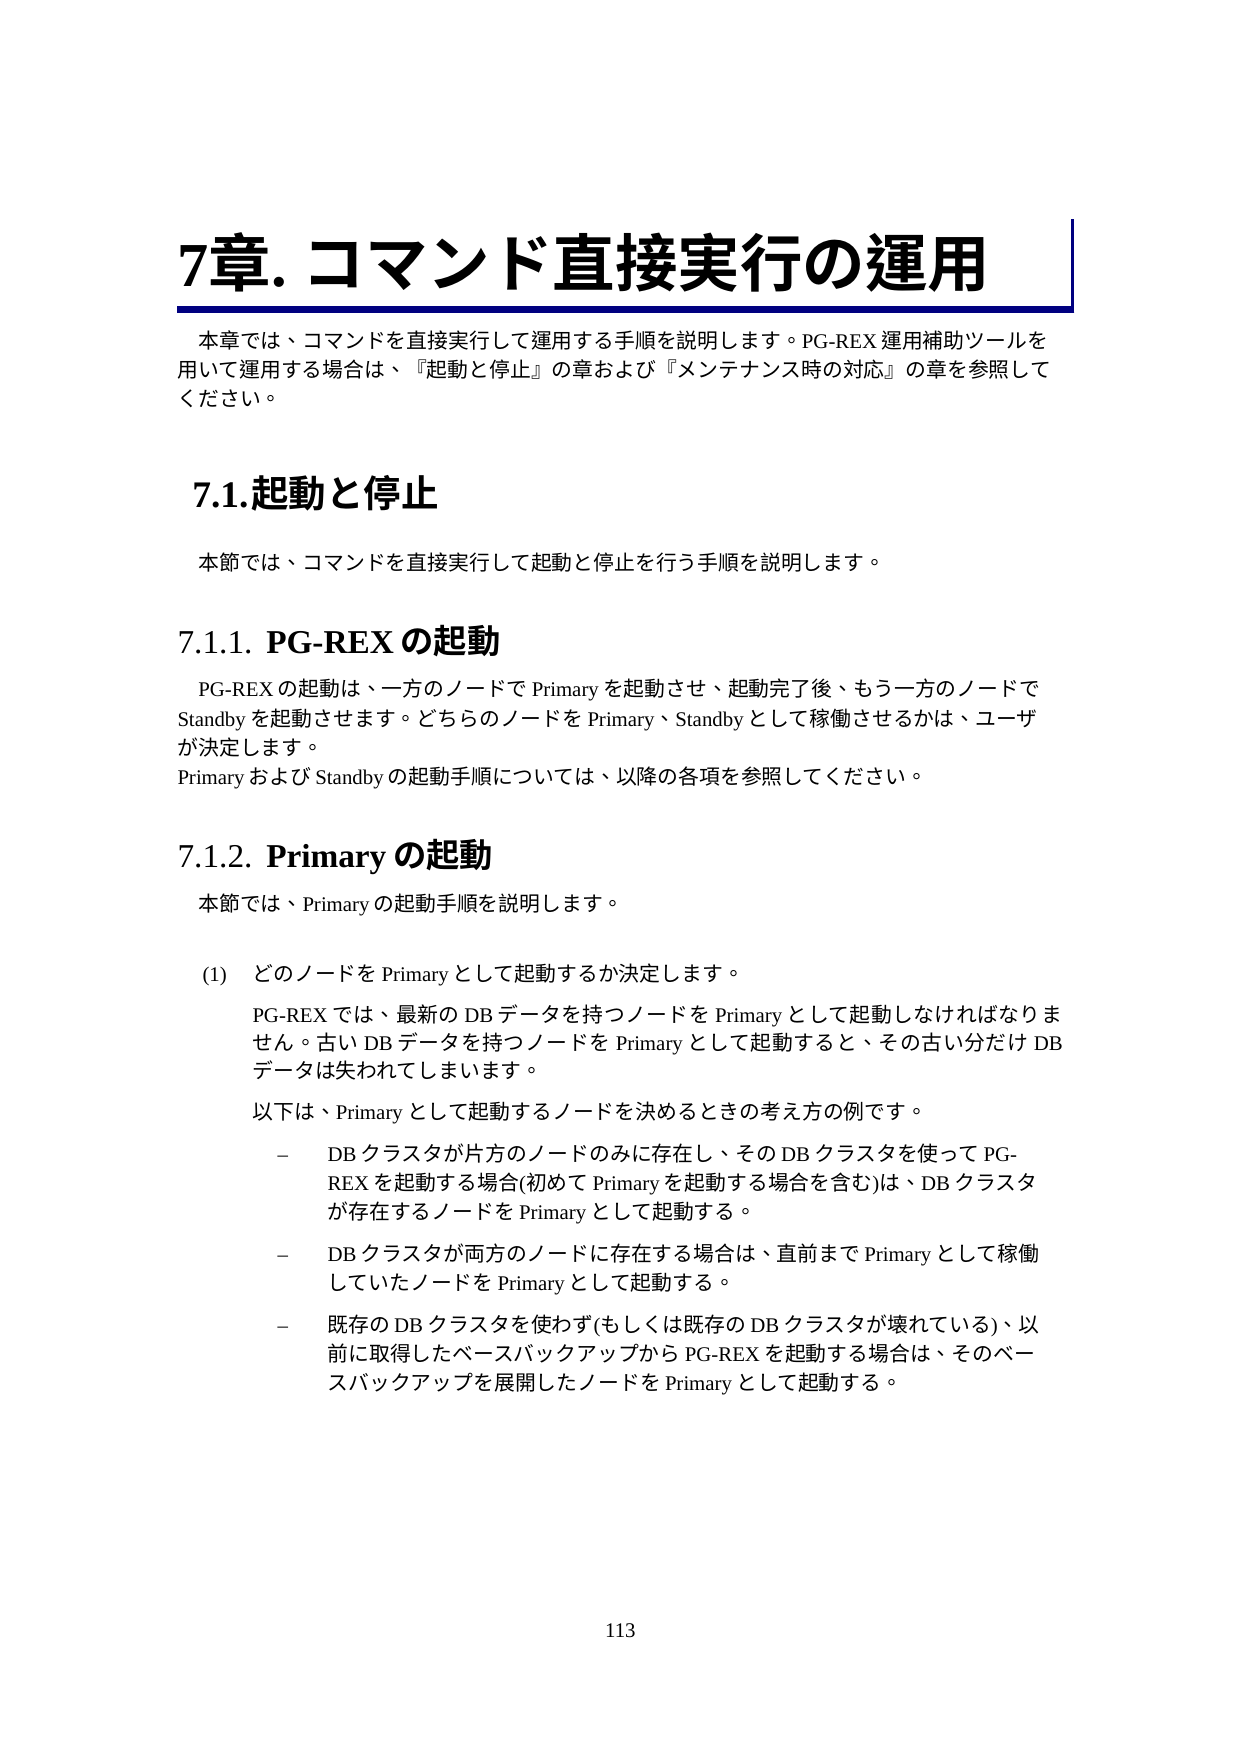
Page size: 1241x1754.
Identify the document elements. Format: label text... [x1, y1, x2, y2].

subtitle Primaryの起動 [177, 832, 1063, 877]
text PrimaryおよびStandbyの起動手順については、以降の各項を参照してください。 [177, 761, 1054, 790]
list DBクラスタが片方のノードのみに存在し、そのDBクラスタを使ってPG-REXを起動する場合(初めてPrimaryを起動する場合を含む)は、DBクラスタが存在するノードをPrimaryとして起動する。 [277, 1138, 1054, 1226]
list PG-REXでは、最新のDBデータを持つノードをPrimaryとして起動しなければなりません。古いDBデータを持つノードをPrimaryとして起動すると、その古い分だけDBデータは失われてしまいます。 [202, 1000, 1063, 1085]
subtitle PG-REXの起動 [177, 618, 1063, 663]
list どのノードをPrimaryとして起動するか決定します。 [202, 959, 1063, 987]
text PG-REXの起動は、一方のノードでPrimaryを起動させ、起動完了後、もう一方のノードでStandbyを起動させます。どちらのノードをPrimary、Standbyとして稼働させるかは、ユーザが決定します。 [177, 674, 1054, 761]
text 本節では、コマンドを直接実行して起動と停止を行う手順を説明します。 [177, 547, 1054, 576]
text 本節では、Primaryの起動手順を説明します。 [177, 888, 1054, 917]
subtitle 起動と停止 [192, 467, 1063, 518]
list 既存のDBクラスタを使わず(もしくは既存のDBクラスタが壊れている)、以前に取得したベースバックアップからPG-REXを起動する場合は、そのベースバックアップを展開したノードをPrimaryとして起動する。 [277, 1309, 1054, 1397]
text 本章では、コマンドを直接実行して運用する手順を説明します。PG-REX運用補助ツールを用いて運用する場合は、『起動と停止』の章および『メンテナンス時の対応』の章を参照してください。 [177, 325, 1054, 413]
list 以下は、Primaryとして起動するノードを決めるときの考え方の例です。 [202, 1097, 1063, 1126]
list DBクラスタが両方のノードに存在する場合は、直前までPrimaryとして稼働していたノードをPrimaryとして起動する。 [277, 1238, 1054, 1297]
subtitle コマンド直接実行の運用 [177, 219, 1071, 306]
